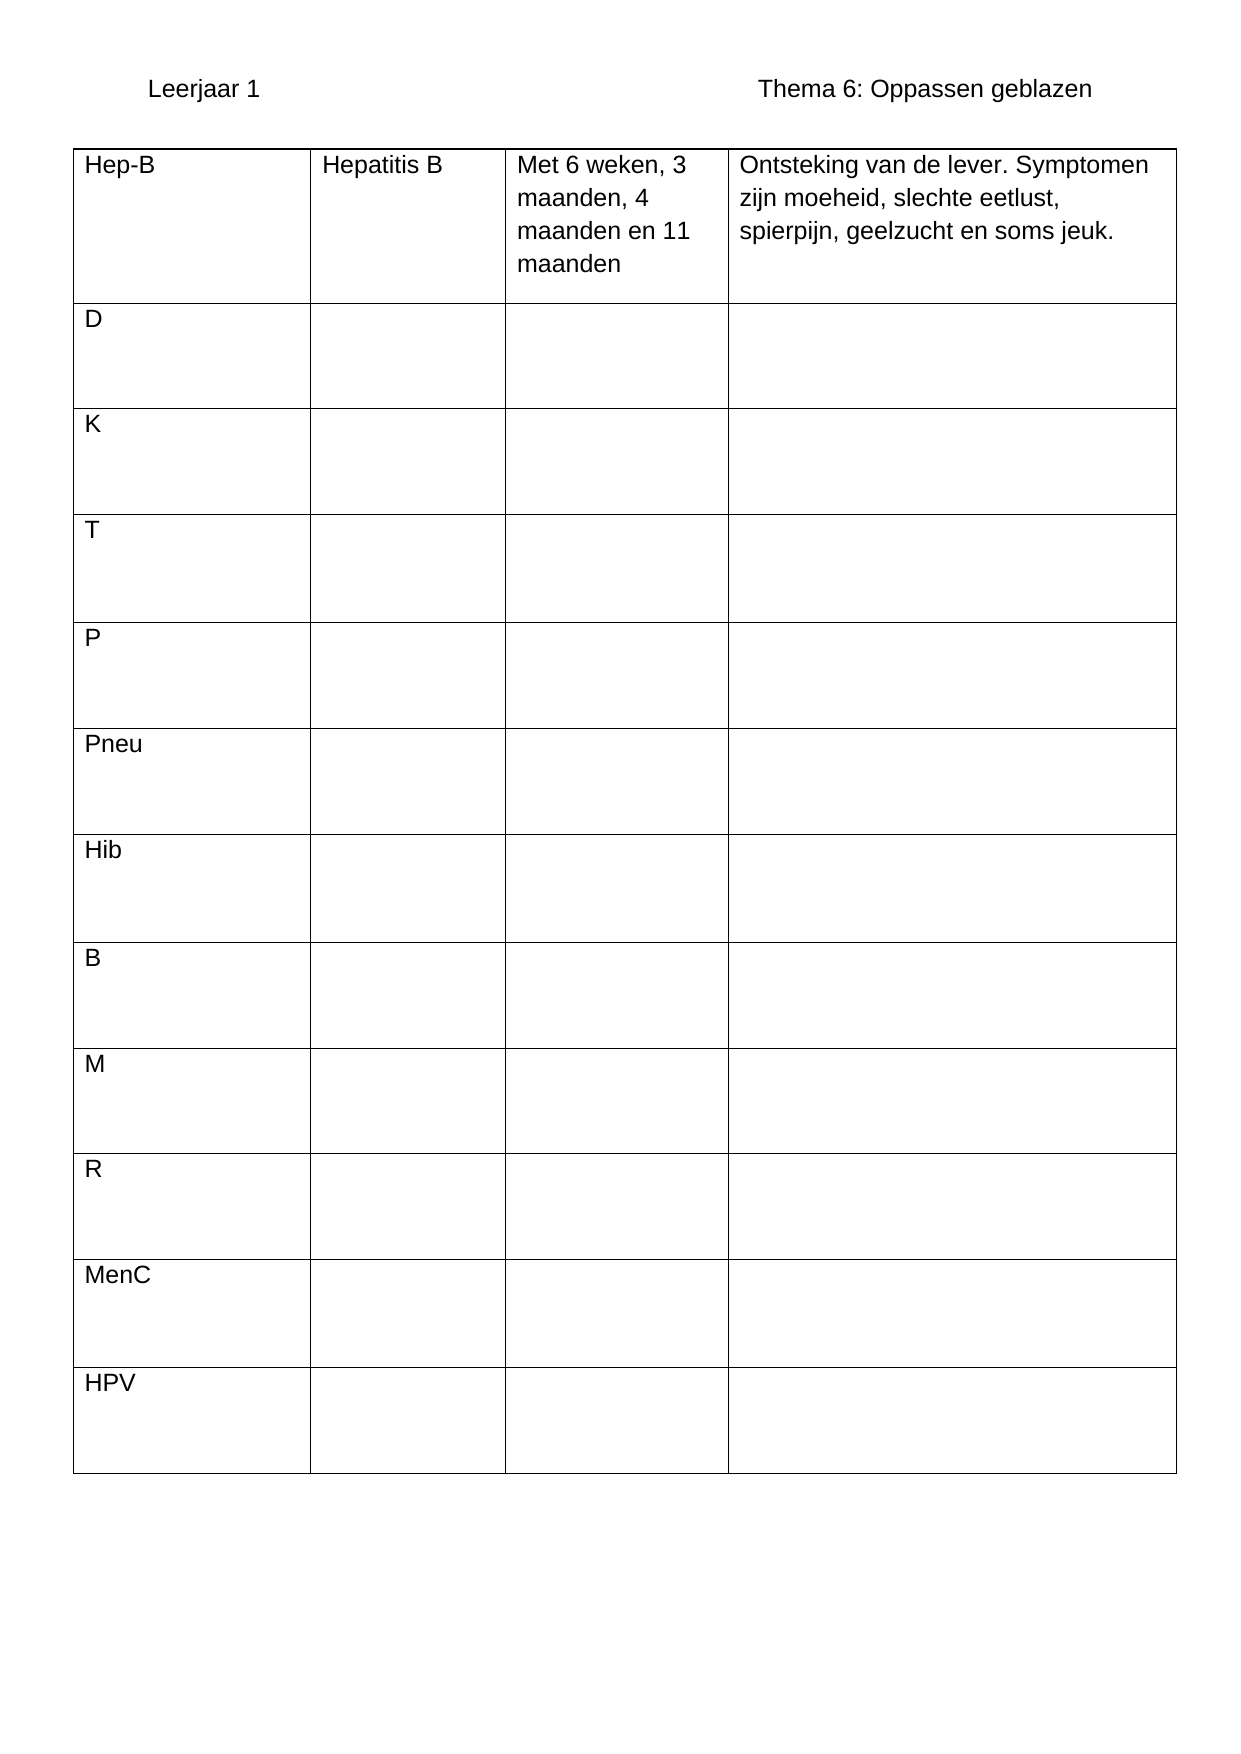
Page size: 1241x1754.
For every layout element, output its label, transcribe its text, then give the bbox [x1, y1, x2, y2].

table_cell [506, 515, 728, 622]
table_cell [729, 1368, 1176, 1473]
table_cell [729, 943, 1176, 1047]
table_cell [506, 1368, 728, 1473]
table_cell R [74, 1154, 310, 1259]
table_cell B [74, 943, 310, 1047]
table_cell M [74, 1049, 310, 1153]
table_cell [506, 1260, 728, 1367]
table_cell [506, 943, 728, 1047]
table_cell [506, 409, 728, 514]
table_cell [311, 1154, 505, 1259]
table_cell [311, 304, 505, 408]
table_cell [506, 729, 728, 834]
table_cell [311, 409, 505, 514]
table_cell P [74, 623, 310, 728]
table_cell [506, 1154, 728, 1259]
table_cell [729, 729, 1176, 834]
table_cell D [74, 304, 310, 408]
table_cell [506, 835, 728, 942]
table_cell HPV [74, 1368, 310, 1473]
table_cell [729, 1154, 1176, 1259]
table_cell [729, 304, 1176, 408]
table_cell [729, 623, 1176, 728]
table_cell [311, 1260, 505, 1367]
table_cell Hib [74, 835, 310, 942]
table_cell Hep-B [74, 150, 310, 303]
table_cell [311, 943, 505, 1047]
table_cell K [74, 409, 310, 514]
table_cell Hepatitis B [311, 150, 505, 303]
table_cell Met 6 weken, 3 maanden, 4 maanden en 11 maanden [506, 150, 728, 303]
table_cell [506, 304, 728, 408]
table_cell [506, 623, 728, 728]
table_cell [729, 409, 1176, 514]
table_cell [311, 623, 505, 728]
table_cell [311, 729, 505, 834]
table_cell [729, 1049, 1176, 1153]
table_cell [311, 835, 505, 942]
table_cell [311, 1049, 505, 1153]
table_cell [311, 515, 505, 622]
table_cell [506, 1049, 728, 1153]
table_cell [729, 1260, 1176, 1367]
table_cell [311, 1368, 505, 1473]
table_cell Ontsteking van de lever. Symptomen zijn moeheid, slechte eetlust, spierpijn, geelzucht en soms jeuk. [729, 150, 1176, 303]
table_cell [729, 835, 1176, 942]
table_cell T [74, 515, 310, 622]
table_cell [729, 515, 1176, 622]
table_cell Pneu [74, 729, 310, 834]
table_cell MenC [74, 1260, 310, 1367]
